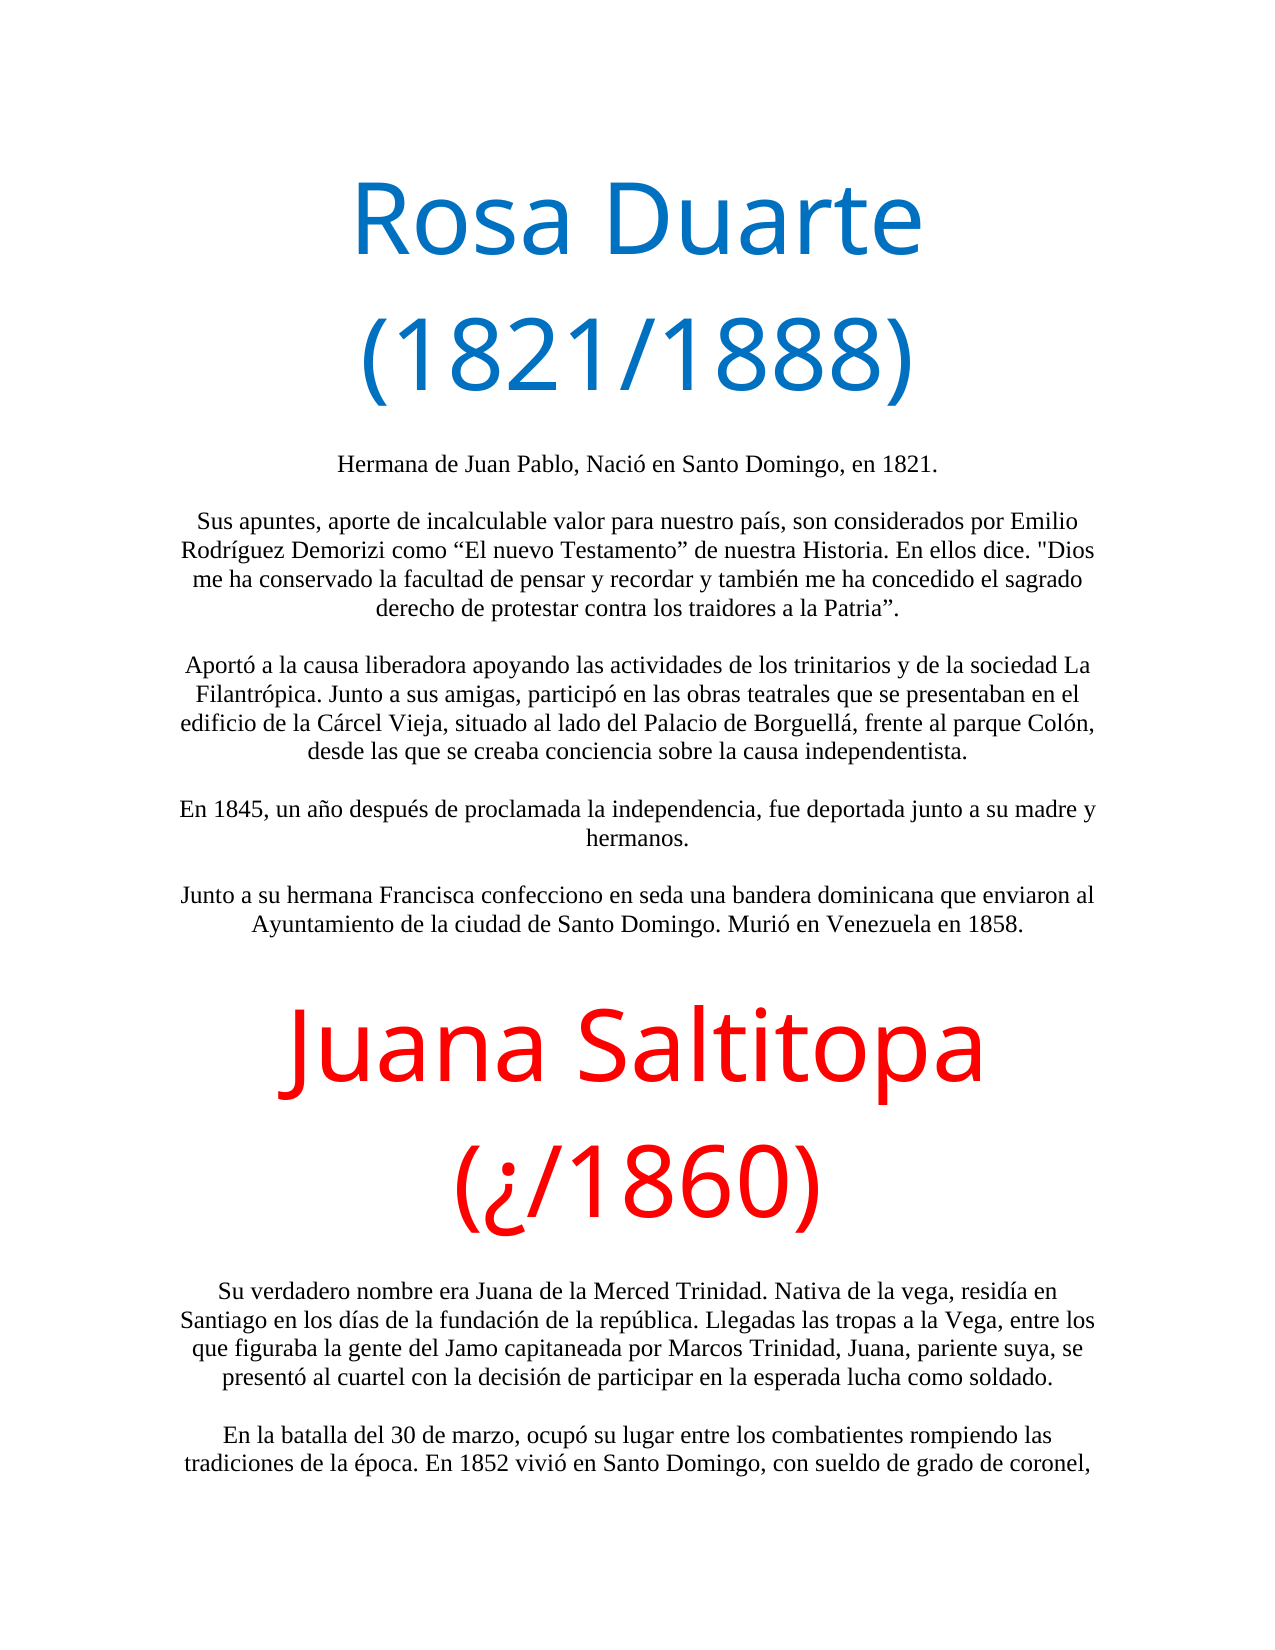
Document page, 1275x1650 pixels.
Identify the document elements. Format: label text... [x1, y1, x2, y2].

text Sus apuntes, aporte de incalculable valor para nuestro país, son considerados por Emilio Rodríguez Demorizi como “El nuevo Testamento” de nuestra Historia. En ellos dice. "Dios me ha conservado la facultad de pensar y recordar y también me ha concedido el sagrado derecho de protestar contra los traidores a la Patria”. [177, 478, 1098, 621]
text En 1845, un año después de proclamada la independencia, fue deportada junto a su madre y hermanos. [177, 765, 1098, 851]
text Rosa Duarte (1821/1888) Hermana de Juan Pablo, Nació en Santo Domingo, en 1821. [177, 148, 1098, 478]
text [177, 851, 1098, 1477]
text Aportó a la causa liberadora apoyando las actividades de los trinitarios y de la sociedad La Filantrópica. Junto a sus amigas, participó en las obras teatrales que se presentaban en el edificio de la Cárcel Vieja, situado al lado del Palacio de Borguellá, frente al parque Colón, desde las que se creaba conciencia sobre la causa independentista. [177, 621, 1098, 765]
